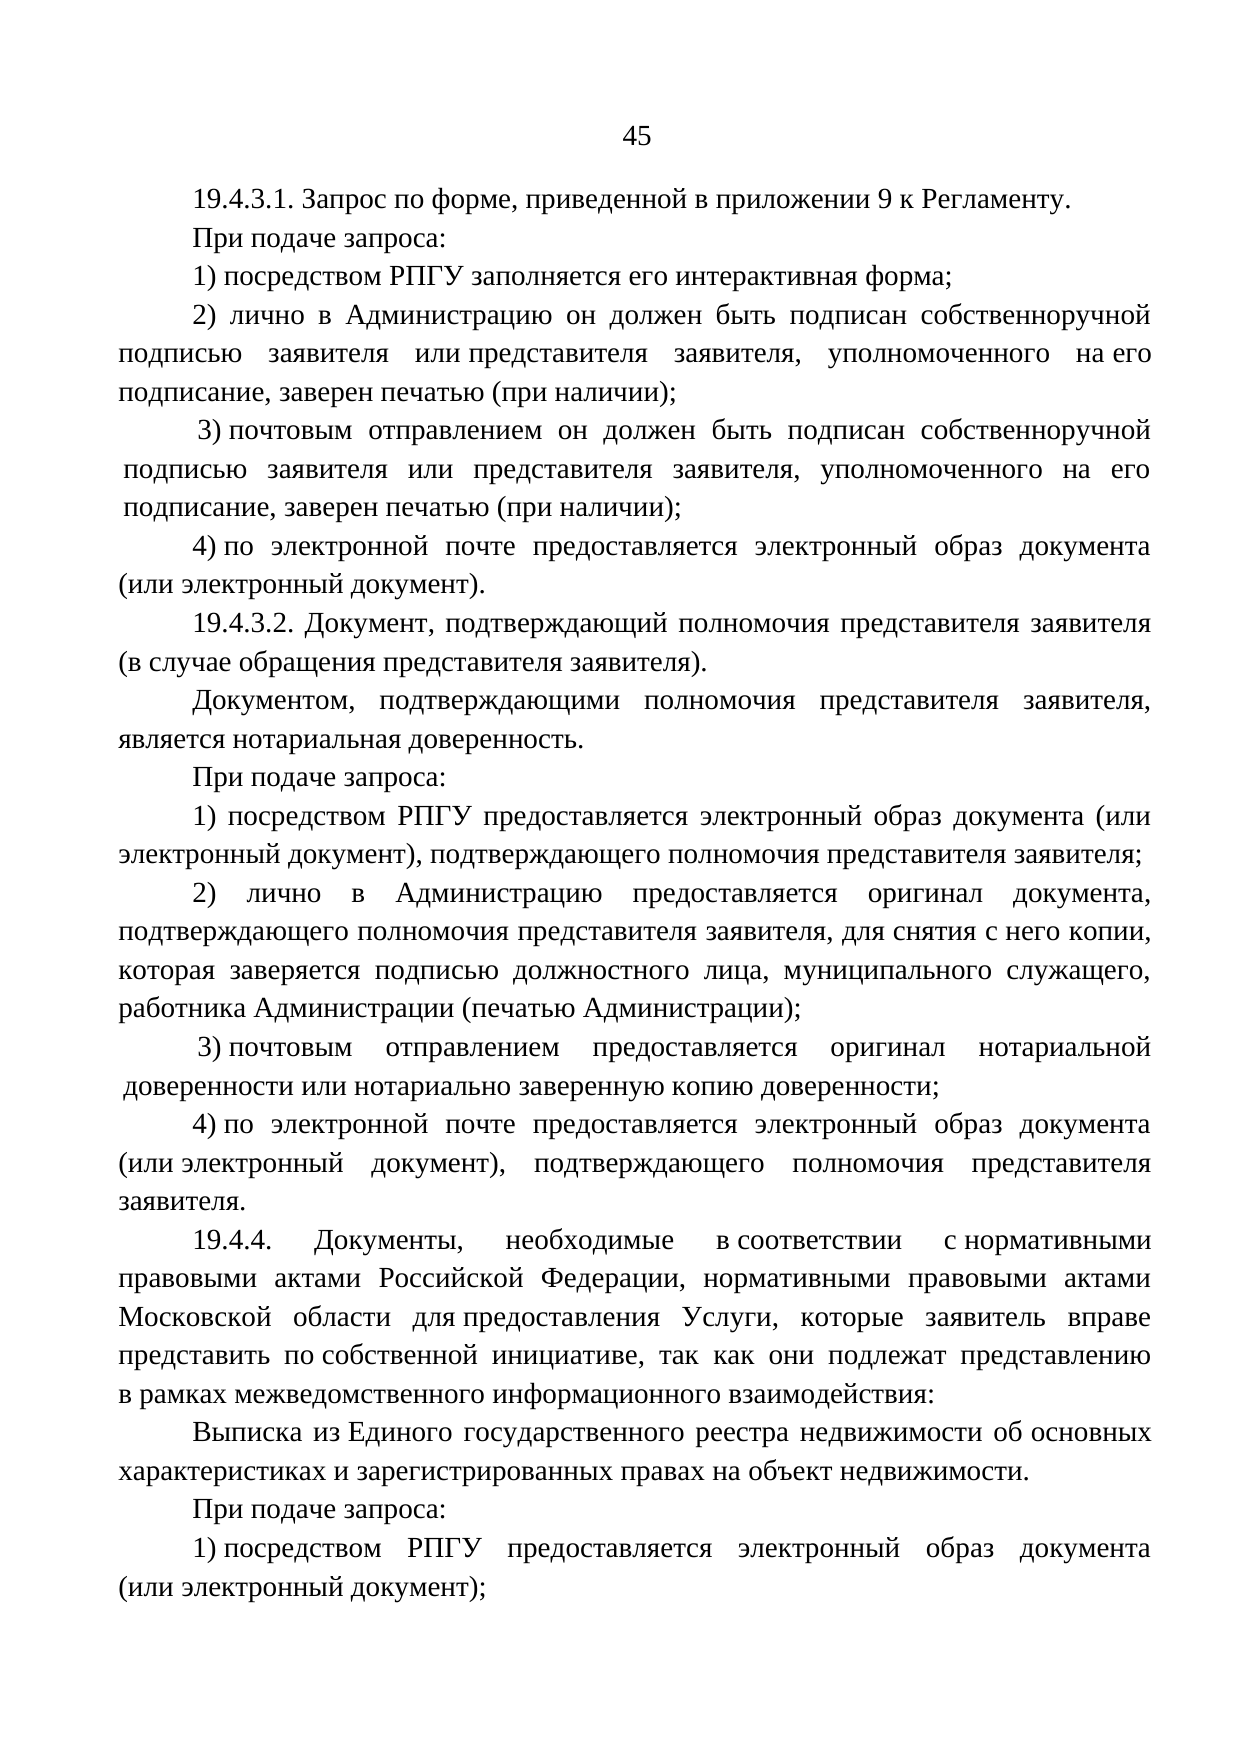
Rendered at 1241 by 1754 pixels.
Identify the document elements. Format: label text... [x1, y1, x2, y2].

text При подаче запроса: [118, 759, 1152, 793]
text Выписка из Единого государственного реестра недвижимости об основных характеристиках и зарегистрированных правах на объект недвижимости. [118, 1414, 1152, 1487]
text 4) по электронной почте предоставляется электронный образ документа (или электронный документ). [118, 528, 1152, 600]
text 1) посредством РПГУ предоставляется электронный образ документа (или электронный документ); [118, 1530, 1152, 1602]
text 3) почтовым отправлением он должен быть подписан собственноручной подписью заявителя или представителя заявителя, уполномоченного на его подписание, заверен печатью (при наличии); [123, 412, 1152, 523]
text 19.4.4. Документы, необходимые в соответствии с нормативными правовыми актами Российской Федерации, нормативными правовыми актами Московской области для предоставления Услуги, которые заявитель вправе представить по собственной инициативе, так как они подлежат представлению в рамках межведомственного информационного взаимодействия: [118, 1222, 1152, 1409]
text 1) посредством РПГУ заполняется его интерактивная форма; [118, 258, 1152, 292]
text 1) посредством РПГУ предоставляется электронный образ документа (или электронный документ), подтверждающего полномочия представителя заявителя; [118, 798, 1152, 870]
text При подаче запроса: [118, 220, 1152, 253]
text 2) лично в Администрацию он должен быть подписан собственноручной подписью заявителя или представителя заявителя, уполномоченного на его подписание, заверен печатью (при наличии); [118, 297, 1152, 407]
text При подаче запроса: [118, 1492, 1152, 1525]
text 19.4.3.2. Документ, подтверждающий полномочия представителя заявителя (в случае обращения представителя заявителя). [118, 605, 1152, 677]
text 3) почтовым отправлением предоставляется оригинал нотариальной доверенности или нотариально заверенную копию доверенности; [123, 1029, 1152, 1101]
text 19.4.3.1. Запрос по форме, приведенной в приложении 9 к Регламенту. [118, 181, 1152, 215]
text 2) лично в Администрацию предоставляется оригинал документа, подтверждающего полномочия представителя заявителя, для снятия с него копии, которая заверяется подписью должностного лица, муниципального служащего, работника Администрации (печатью Администрации); [118, 875, 1152, 1024]
text Документом, подтверждающими полномочия представителя заявителя, является нотариальная доверенность. [118, 682, 1152, 754]
text 4) по электронной почте предоставляется электронный образ документа (или электронный документ), подтверждающего полномочия представителя заявителя. [118, 1106, 1152, 1217]
